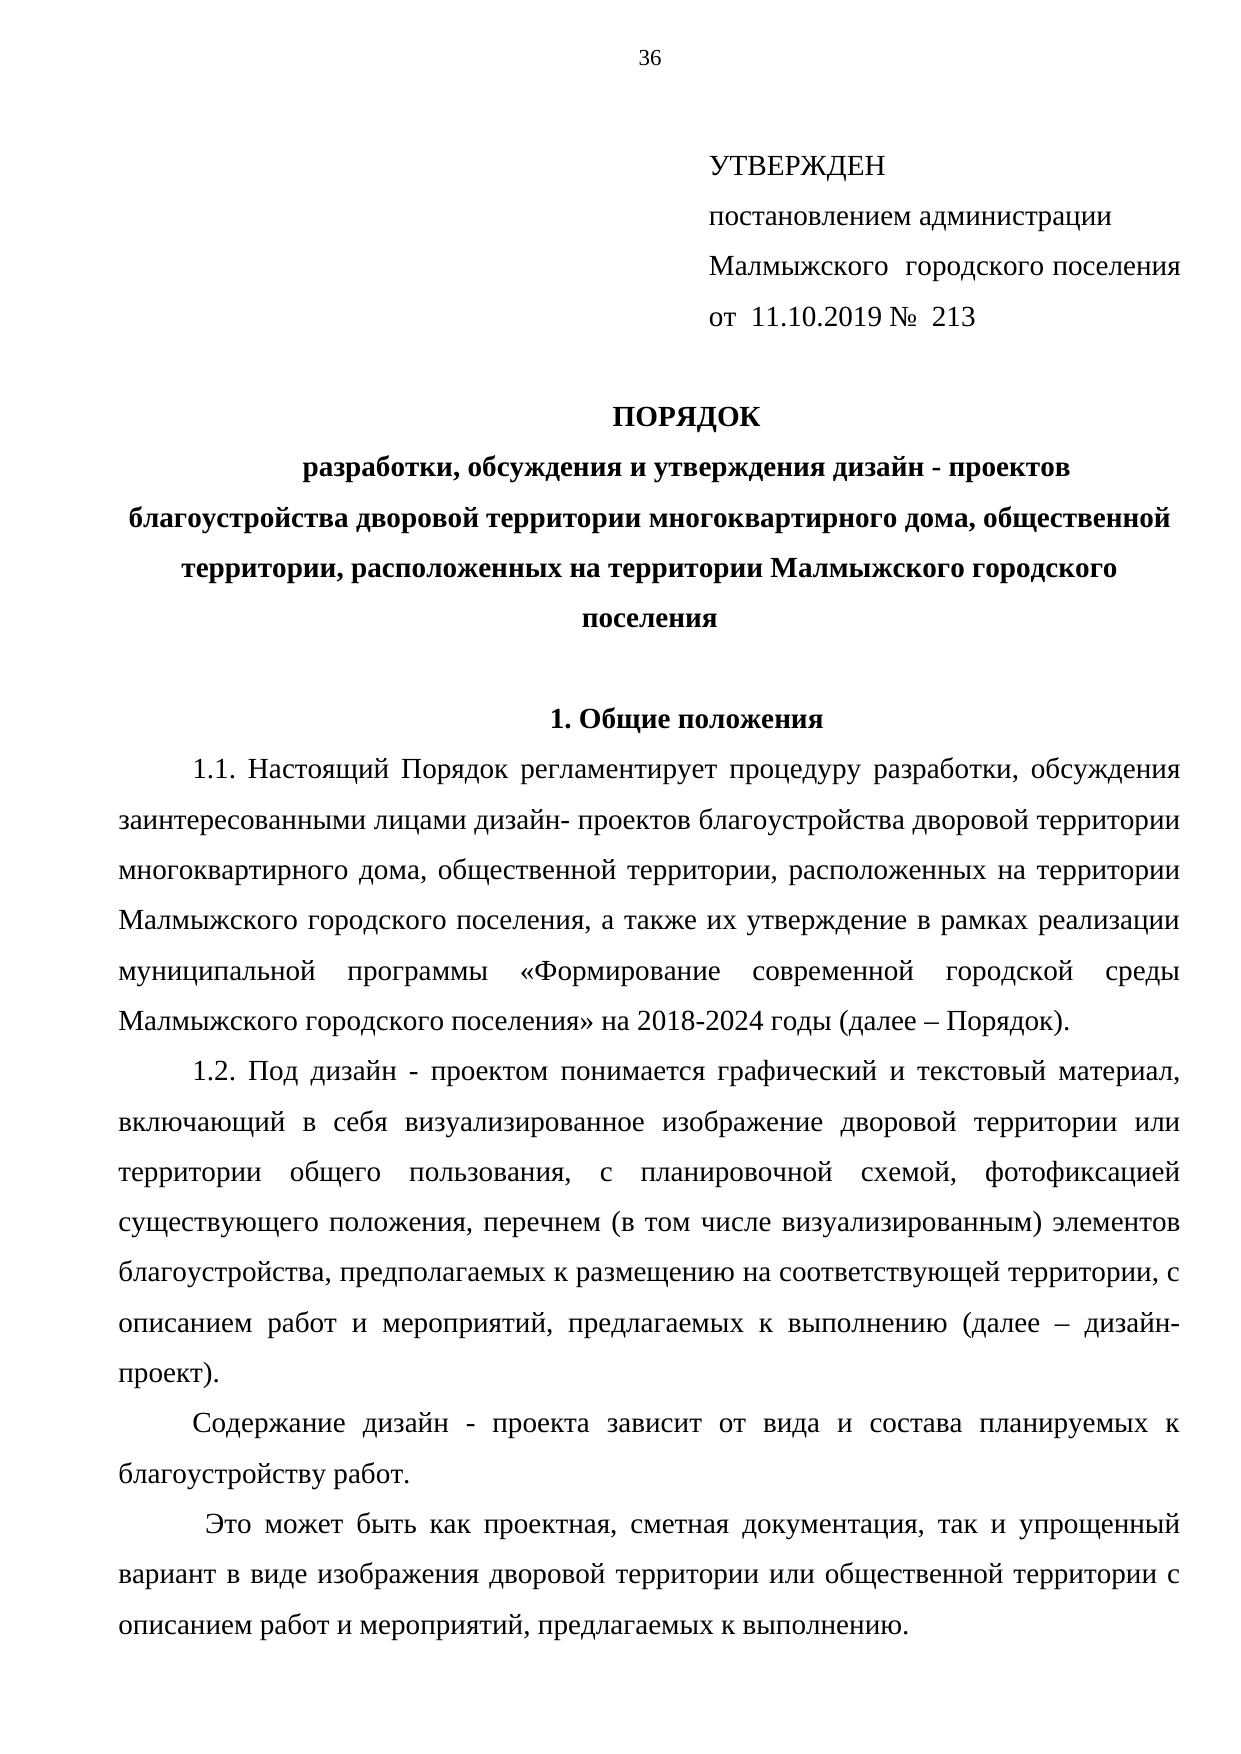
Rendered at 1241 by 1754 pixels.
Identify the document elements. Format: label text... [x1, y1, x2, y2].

text ПОРЯДОК [118, 399, 1181, 433]
text Это может быть как проектная, сметная документация, так и упрощенный вариант в виде изображения дворовой территории или общественной территории с описанием работ и мероприятий, предлагаемых к выполнению. [118, 1506, 1181, 1640]
text 1. Общие положения [118, 701, 1181, 735]
text 1.2. Под дизайн - проектом понимается графический и текстовый материал, включающий в себя визуализированное изображение дворовой территории или территории общего пользования, с планировочной схемой, фотофиксацией существующего положения, перечнем (в том числе визуализированным) элементов благоустройства, предполагаемых к размещению на соответствующей территории, с описанием работ и мероприятий, предлагаемых к выполнению (далее – дизайн-проект). [118, 1053, 1181, 1389]
text УТВЕРЖДЕН [709, 148, 1181, 181]
text разработки, обсуждения и утверждения дизайн - проектов благоустройства дворовой территории многоквартирного дома, общественной территории, расположенных на территории Малмыжского городского поселения [118, 449, 1181, 634]
text Малмыжского городского поселения от 11.10.2019 № 213 [709, 248, 1181, 332]
text Содержание дизайн - проекта зависит от вида и состава планируемых к благоустройству работ. [118, 1406, 1181, 1489]
text постановлением администрации [709, 198, 1181, 232]
text 1.1. Настоящий Порядок регламентирует процедуру разработки, обсуждения заинтересованными лицами дизайн- проектов благоустройства дворовой территории многоквартирного дома, общественной территории, расположенных на территории Малмыжского городского поселения, а также их утверждение в рамках реализации муниципальной программы «Формирование современной городской среды Малмыжского городского поселения» на 2018-2024 годы (далее – Порядок). [118, 751, 1181, 1037]
